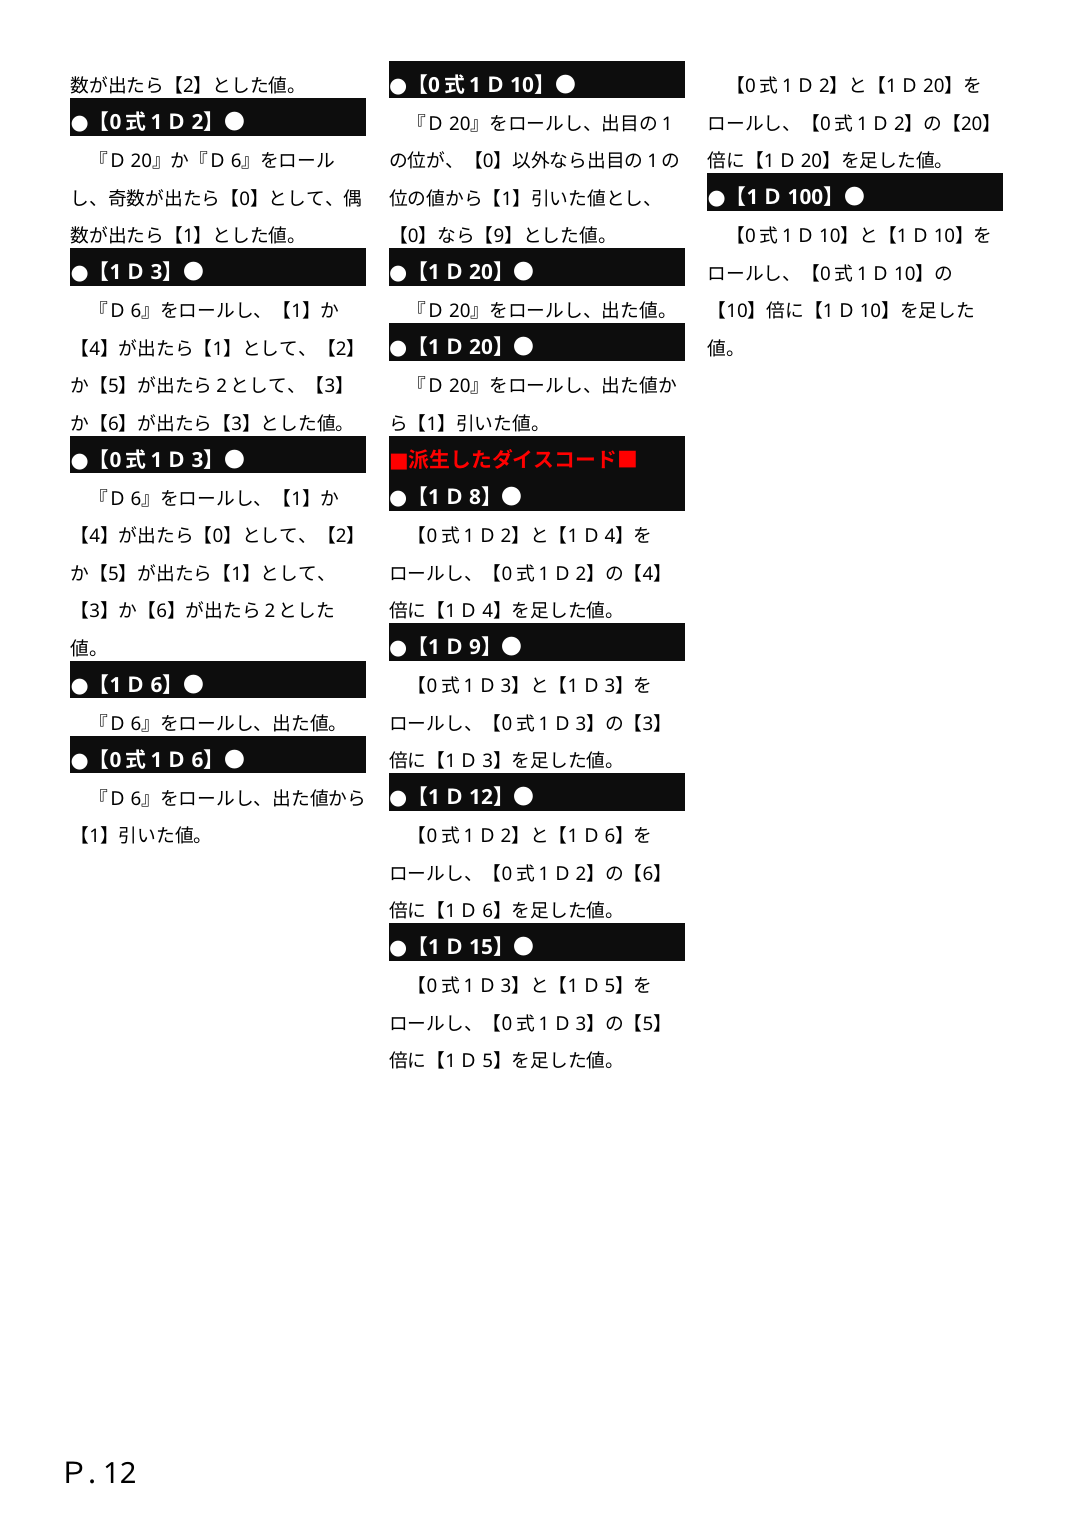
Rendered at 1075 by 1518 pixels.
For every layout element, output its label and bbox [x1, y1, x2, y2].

table_header [59, 61, 378, 1111]
table_header [378, 61, 696, 1111]
table_header [696, 61, 1015, 1111]
